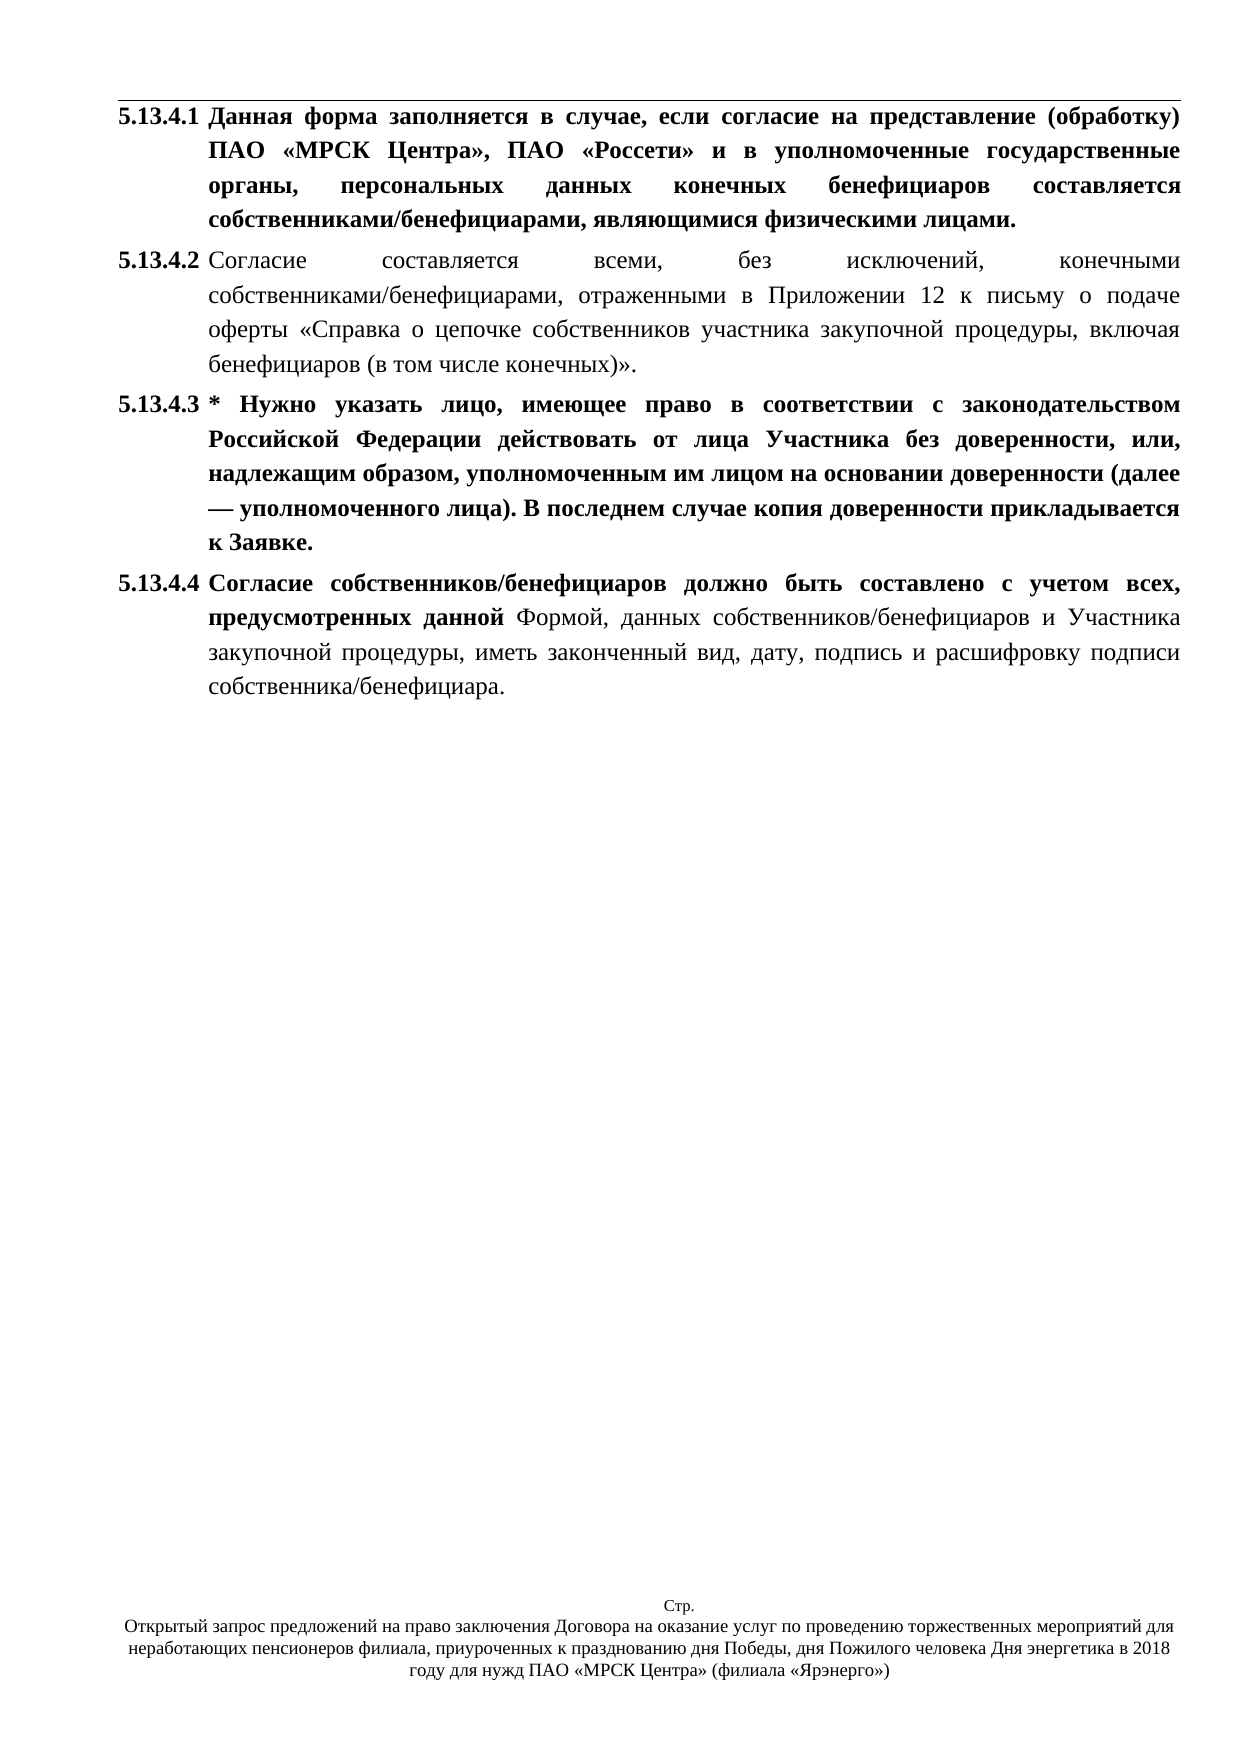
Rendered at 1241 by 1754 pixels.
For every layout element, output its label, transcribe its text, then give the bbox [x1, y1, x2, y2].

list * Нужно указать лицо, имеющее право в соответствии с законодательством Российской Федерации действовать от лица Участника без доверенности, или, надлежащим образом, уполномоченным им лицом на основании доверенности (далее — уполномоченного лица). В последнем случае копия доверенности прикладывается к Заявке. [118, 389, 1181, 556]
list Согласие составляется всеми, без исключений, конечными собственниками/бенефициарами, отраженными в Приложении 12 к письму о подаче оферты «Справка о цепочке собственников участника закупочной процедуры, включая бенефициаров (в том числе конечных)». [118, 245, 1181, 377]
list Согласие собственников/бенефициаров должно быть составлено с учетом всех, предусмотренных данной Формой, данных собственников/бенефициаров и Участника закупочной процедуры, иметь законченный вид, дату, подпись и расшифровку подписи собственника/бенефициара. [118, 568, 1181, 700]
list Данная форма заполняется в случае, если согласие на представление (обработку) ПАО «МРСК Центра», ПАО «Россети» и в уполномоченные государственные органы, персональных данных конечных бенефициаров составляется собственниками/бенефициарами, являющимися физическими лицами. [118, 101, 1181, 233]
